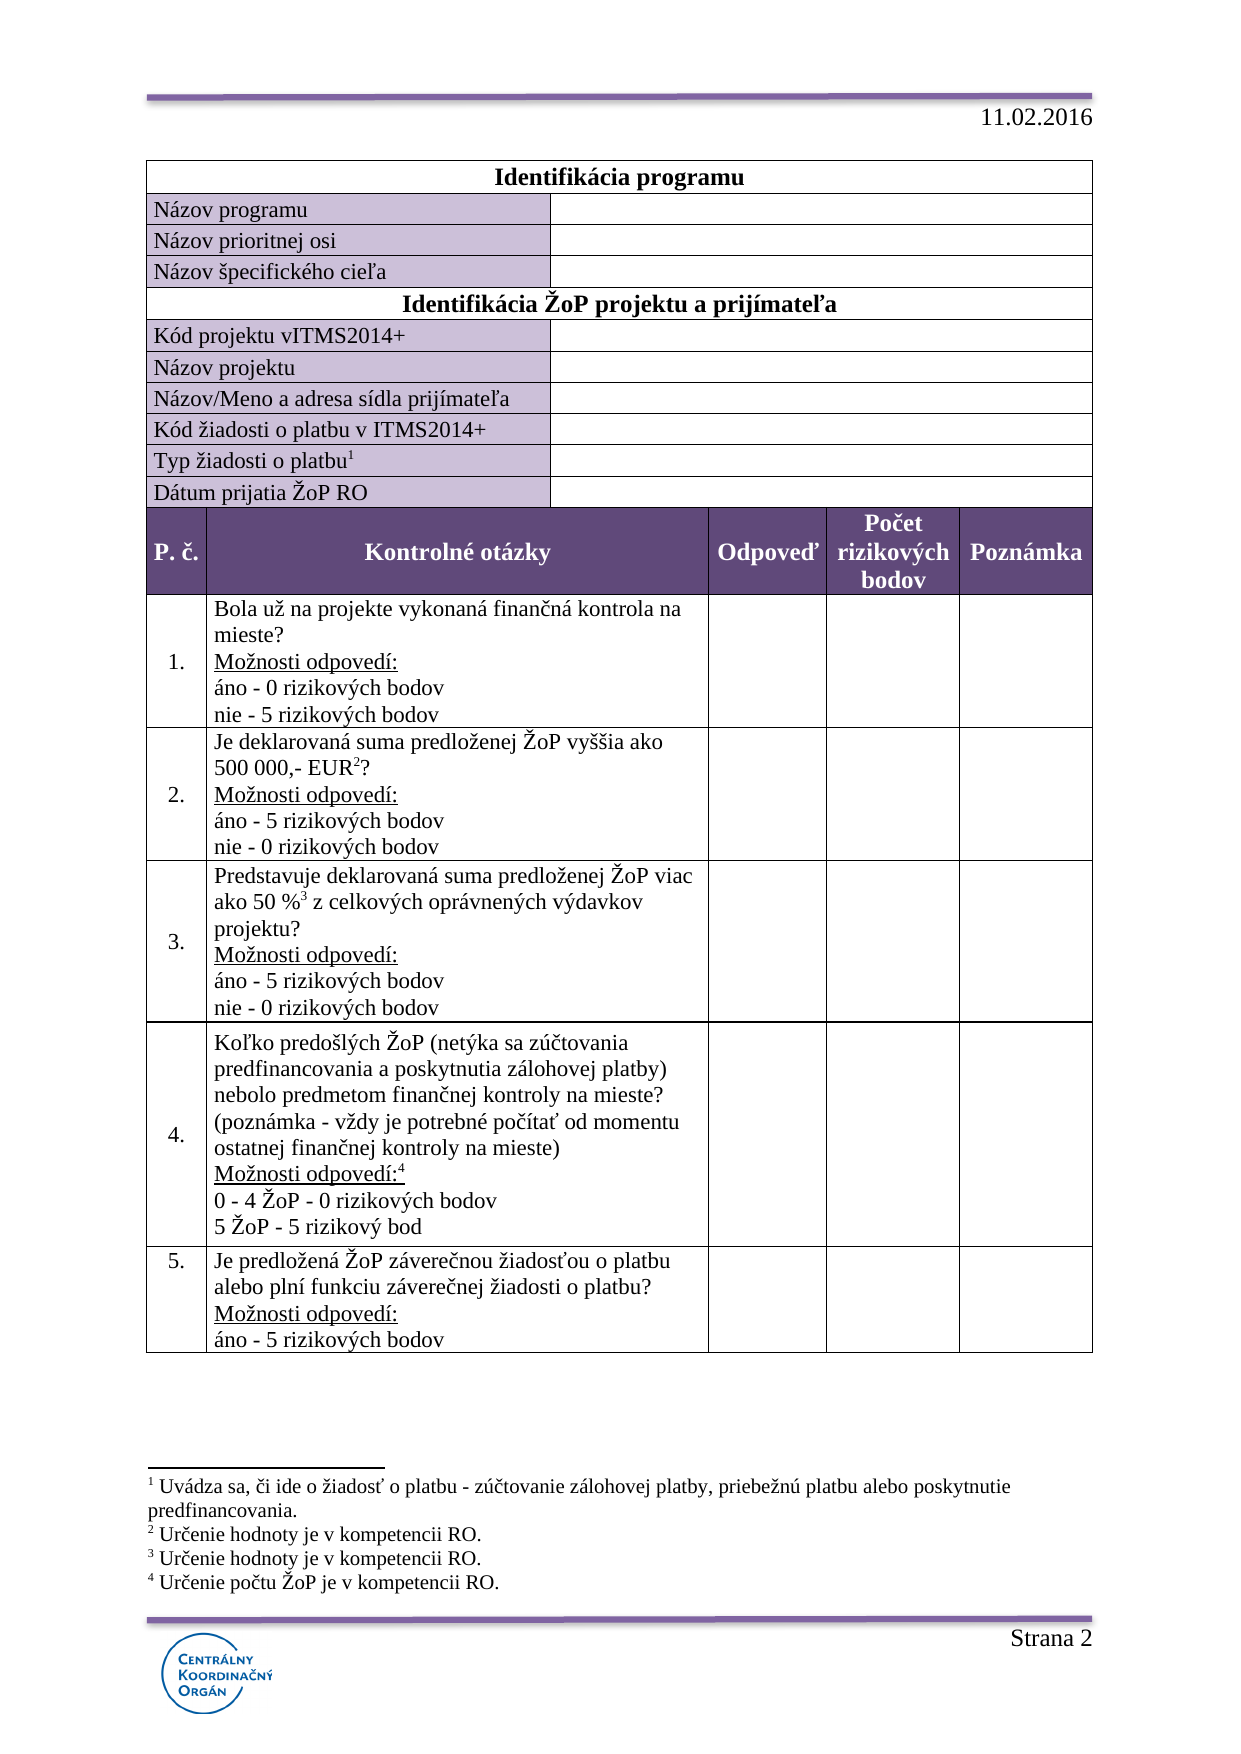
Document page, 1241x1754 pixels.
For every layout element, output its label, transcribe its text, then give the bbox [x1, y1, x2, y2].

table_cell Názov programu [147, 194, 550, 224]
table_cell Názov projektu [147, 352, 550, 382]
picture [159, 1631, 272, 1713]
table_cell Koľko predošlých ŽoP (netýka sa zúčtovania predfinancovania a poskytnutia zálohovej platby) nebolo predmetom finančnej kontroly na mieste? (poznámka - vždy je potrebné počítať od momentu ostatnej finančnej kontroly na mieste) Možnosti odpovedí: 0 - 4 ŽoP - 0 rizikových bodov 5 ŽoP - 5 rizikový bod [207, 1023, 708, 1246]
table_cell Predstavuje deklarovaná suma predloženej ŽoP viac ako 50 % z celkových oprávnených výdavkov projektu? Možnosti odpovedí: áno - 5 rizikových bodov nie - 0 rizikových bodov [207, 861, 708, 1021]
table_cell [827, 861, 959, 1021]
table_cell Identifikácia programu [147, 161, 1092, 193]
table_cell [709, 861, 826, 1021]
table_cell 1. [147, 595, 206, 727]
table_cell [709, 595, 826, 727]
table_cell [551, 445, 1092, 476]
table_cell [960, 861, 1092, 1021]
table_cell [709, 728, 826, 860]
table_cell [551, 352, 1092, 382]
table_cell Kód projektu vITMS2014+ [147, 320, 550, 351]
table_cell [827, 728, 959, 860]
table_cell P. č. [147, 508, 206, 594]
table_cell 3. [147, 861, 206, 1021]
table_cell [551, 383, 1092, 413]
table_cell Názov špecifického cieľa [147, 256, 550, 287]
table_cell [551, 320, 1092, 351]
table_cell [709, 1247, 826, 1352]
table_cell [827, 595, 959, 727]
table_cell [827, 1247, 959, 1352]
table_cell Počet rizikových bodov [827, 508, 959, 594]
table_cell [551, 225, 1092, 255]
table_cell [551, 256, 1092, 287]
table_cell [207, 1247, 708, 1352]
table_cell Identifikácia ŽoP projektu a prijímateľa [147, 288, 1092, 319]
table_cell Kód žiadosti o platbu v ITMS2014+ [147, 414, 550, 444]
table_cell [551, 477, 1092, 507]
table_cell [960, 595, 1092, 727]
table_cell 4. [147, 1023, 206, 1246]
table_cell Dátum prijatia ŽoP RO [147, 477, 550, 507]
table_cell Názov/Meno a adresa sídla prijímateľa [147, 383, 550, 413]
table_cell Poznámka [960, 508, 1092, 594]
table_cell Je deklarovaná suma predloženej ŽoP vyššia ako 500 000,- EUR? Možnosti odpovedí: áno - 5 rizikových bodov nie - 0 rizikových bodov [207, 728, 708, 860]
table_cell Odpoveď [709, 508, 826, 594]
table_cell [960, 728, 1092, 860]
table_cell Názov prioritnej osi [147, 225, 550, 255]
table_cell [551, 414, 1092, 444]
table_cell [709, 1023, 826, 1246]
table_cell [827, 1023, 959, 1246]
table_cell Bola už na projekte vykonaná finančná kontrola na mieste? Možnosti odpovedí: áno - 0 rizikových bodov nie - 5 rizikových bodov [207, 595, 708, 727]
table_cell [551, 194, 1092, 224]
table_cell Typ žiadosti o platbu [147, 445, 550, 476]
table_cell Kontrolné otázky [207, 508, 708, 594]
table_cell 5. [147, 1247, 206, 1352]
table_cell [960, 1023, 1092, 1246]
table_cell [960, 1247, 1092, 1352]
table_cell 2. [147, 728, 206, 860]
